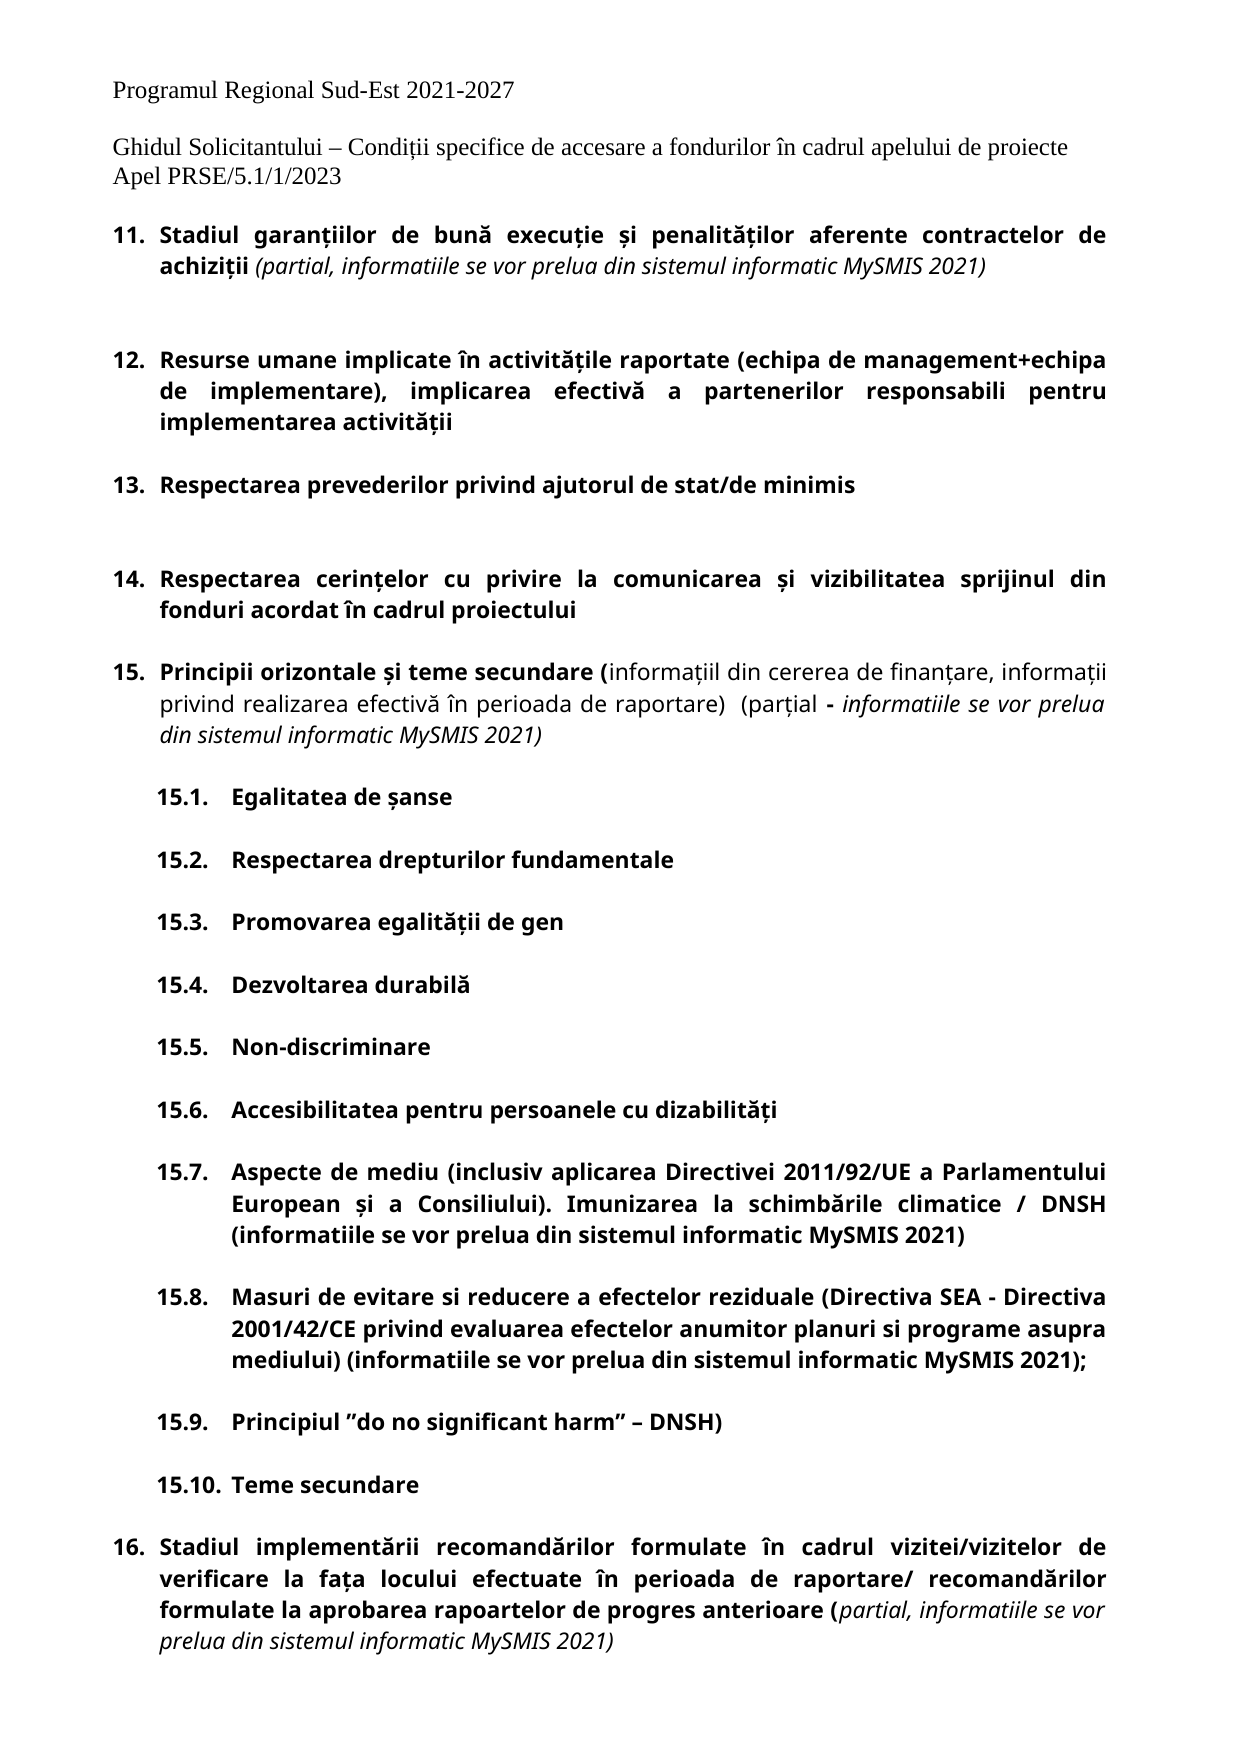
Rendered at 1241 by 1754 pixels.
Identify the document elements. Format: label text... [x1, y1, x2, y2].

list Respectarea cerințelor cu privire la comunicarea și vizibilitatea sprijinul din fonduri acordat în cadrul proiectului [112, 562, 1107, 625]
list Accesibilitatea pentru persoanele cu dizabilități [156, 1094, 1107, 1125]
list Masuri de evitare si reducere a efectelor reziduale (Directiva SEA - Directiva 2001/42/CE privind evaluarea efectelor anumitor planuri si programe asupra mediului) (informatiile se vor prelua din sistemul informatic MySMIS 2021); [156, 1281, 1107, 1375]
list Egalitatea de șanse [156, 781, 1107, 812]
list Aspecte de mediu (inclusiv aplicarea Directivei 2011/92/UE a Parlamentului European și a Consiliului). Imunizarea la schimbările climatice / DNSH (informatiile se vor prelua din sistemul informatic MySMIS 2021) [156, 1156, 1107, 1250]
list Promovarea egalității de gen [156, 906, 1107, 937]
list Non-discriminare [156, 1031, 1107, 1062]
list Resurse umane implicate în activitățile raportate (echipa de management+echipa de implementare), implicarea efectivă a partenerilor responsabili pentru implementarea activității [112, 344, 1107, 437]
list Teme secundare [156, 1469, 1107, 1500]
list Respectarea drepturilor fundamentale [156, 844, 1107, 875]
list Stadiul implementării recomandărilor formulate în cadrul vizitei/vizitelor de verificare la fața locului efectuate în perioada de raportare/ recomandărilor formulate la aprobarea rapoartelor de progres anterioare (partial, informatiile se vor prelua din sistemul informatic MySMIS 2021) [112, 1531, 1107, 1656]
list Respectarea prevederilor privind ajutorul de stat/de minimis [112, 469, 1107, 500]
list Stadiul garanțiilor de bună execuție și penalităților aferente contractelor de achiziții (partial, informatiile se vor prelua din sistemul informatic MySMIS 2021) [112, 219, 1107, 281]
list Principii orizontale și teme secundare (informațiil din cererea de finanțare, informații privind realizarea efectivă în perioada de raportare) (parțial - informatiile se vor prelua din sistemul informatic MySMIS 2021) [112, 656, 1107, 750]
list Dezvoltarea durabilă [156, 969, 1107, 1000]
list Principiul ”do no significant harm” – DNSH) [156, 1406, 1107, 1437]
